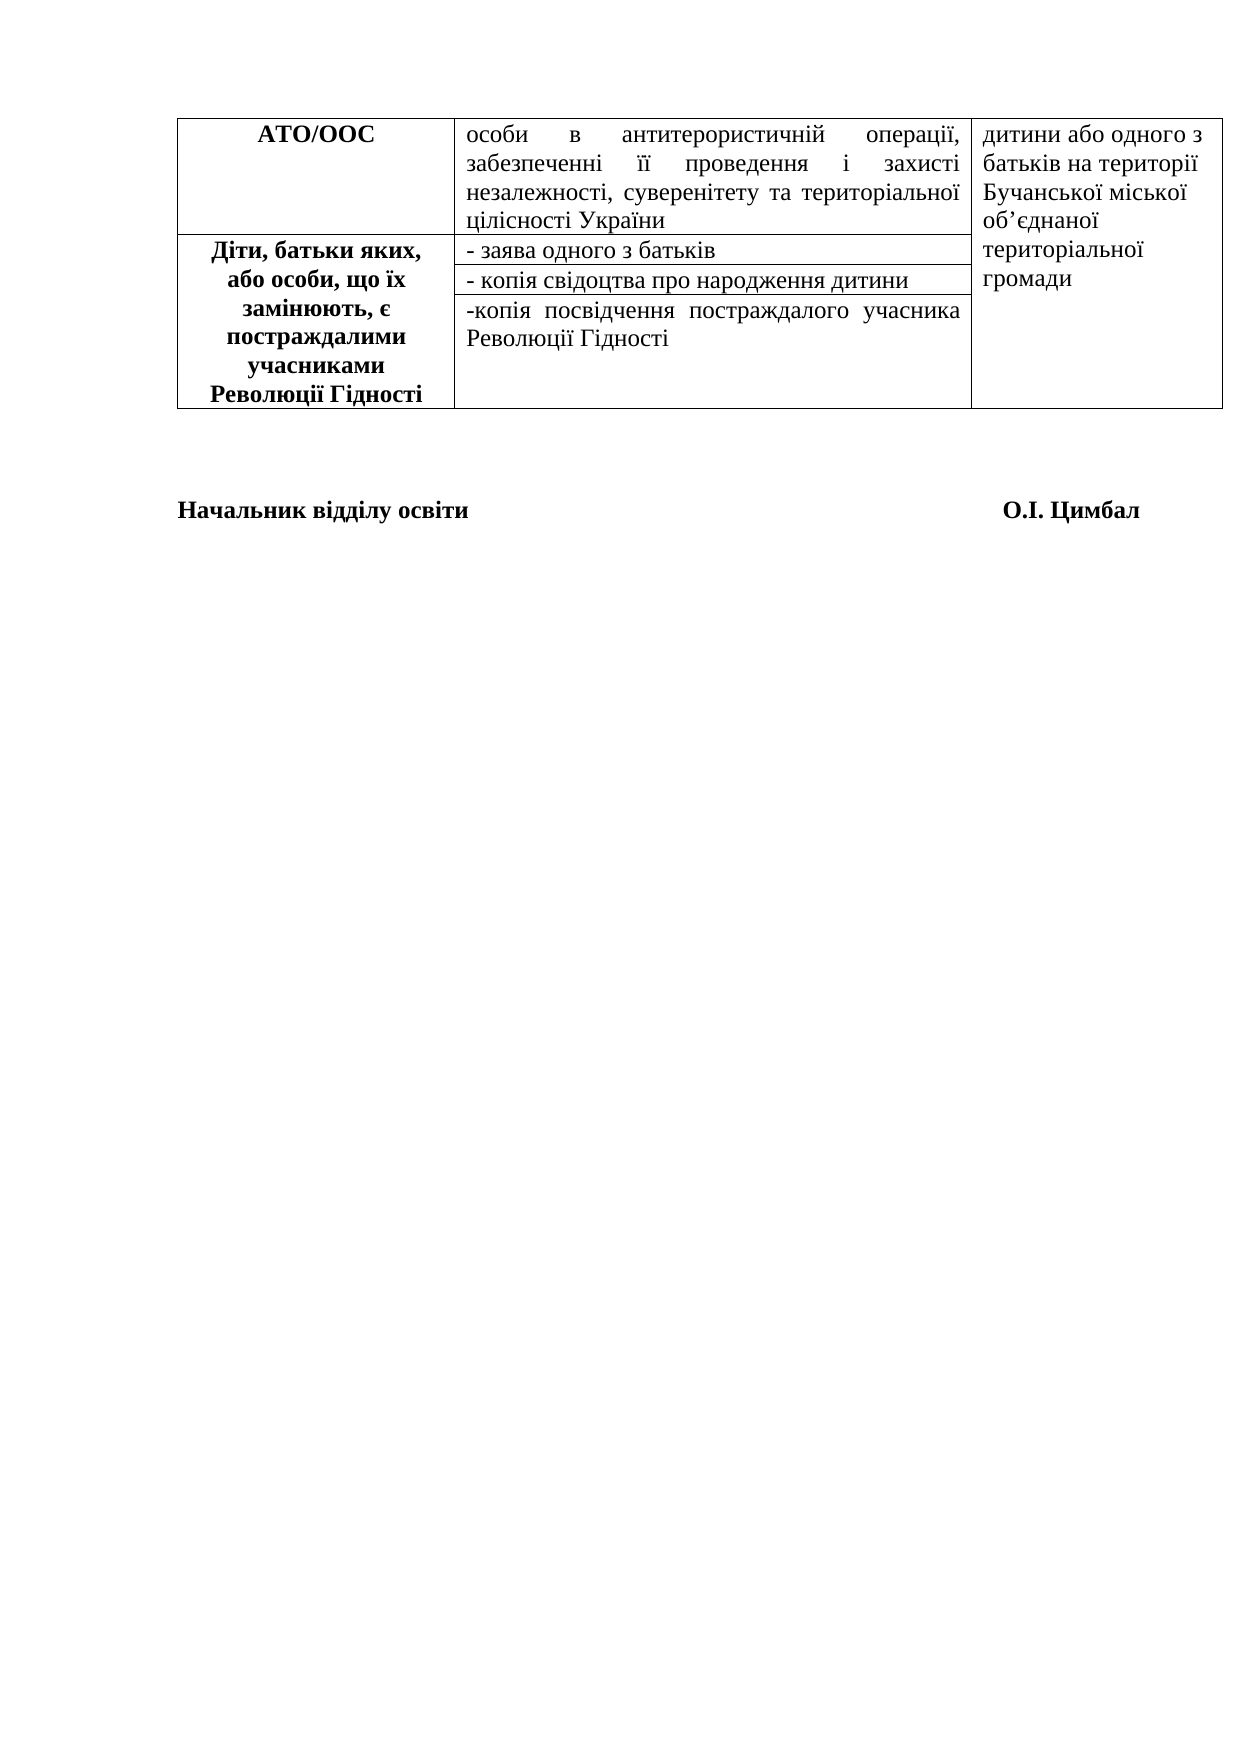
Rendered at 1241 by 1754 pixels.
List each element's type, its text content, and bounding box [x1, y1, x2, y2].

table_cell - копія свідоцтва про народження дитини [455, 265, 971, 294]
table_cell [455, 119, 971, 234]
table_cell - заява одного з батьків [455, 235, 971, 264]
text Начальник відділу освіти О.І. Цимбал [177, 495, 1152, 524]
table_cell -копія посвідчення постраждалого учасника Революції Гідності [455, 295, 971, 408]
table_cell Діти, батьки яких, або особи, що їх замінюють, є постраждалими учасниками Революції Гідності [178, 235, 454, 408]
